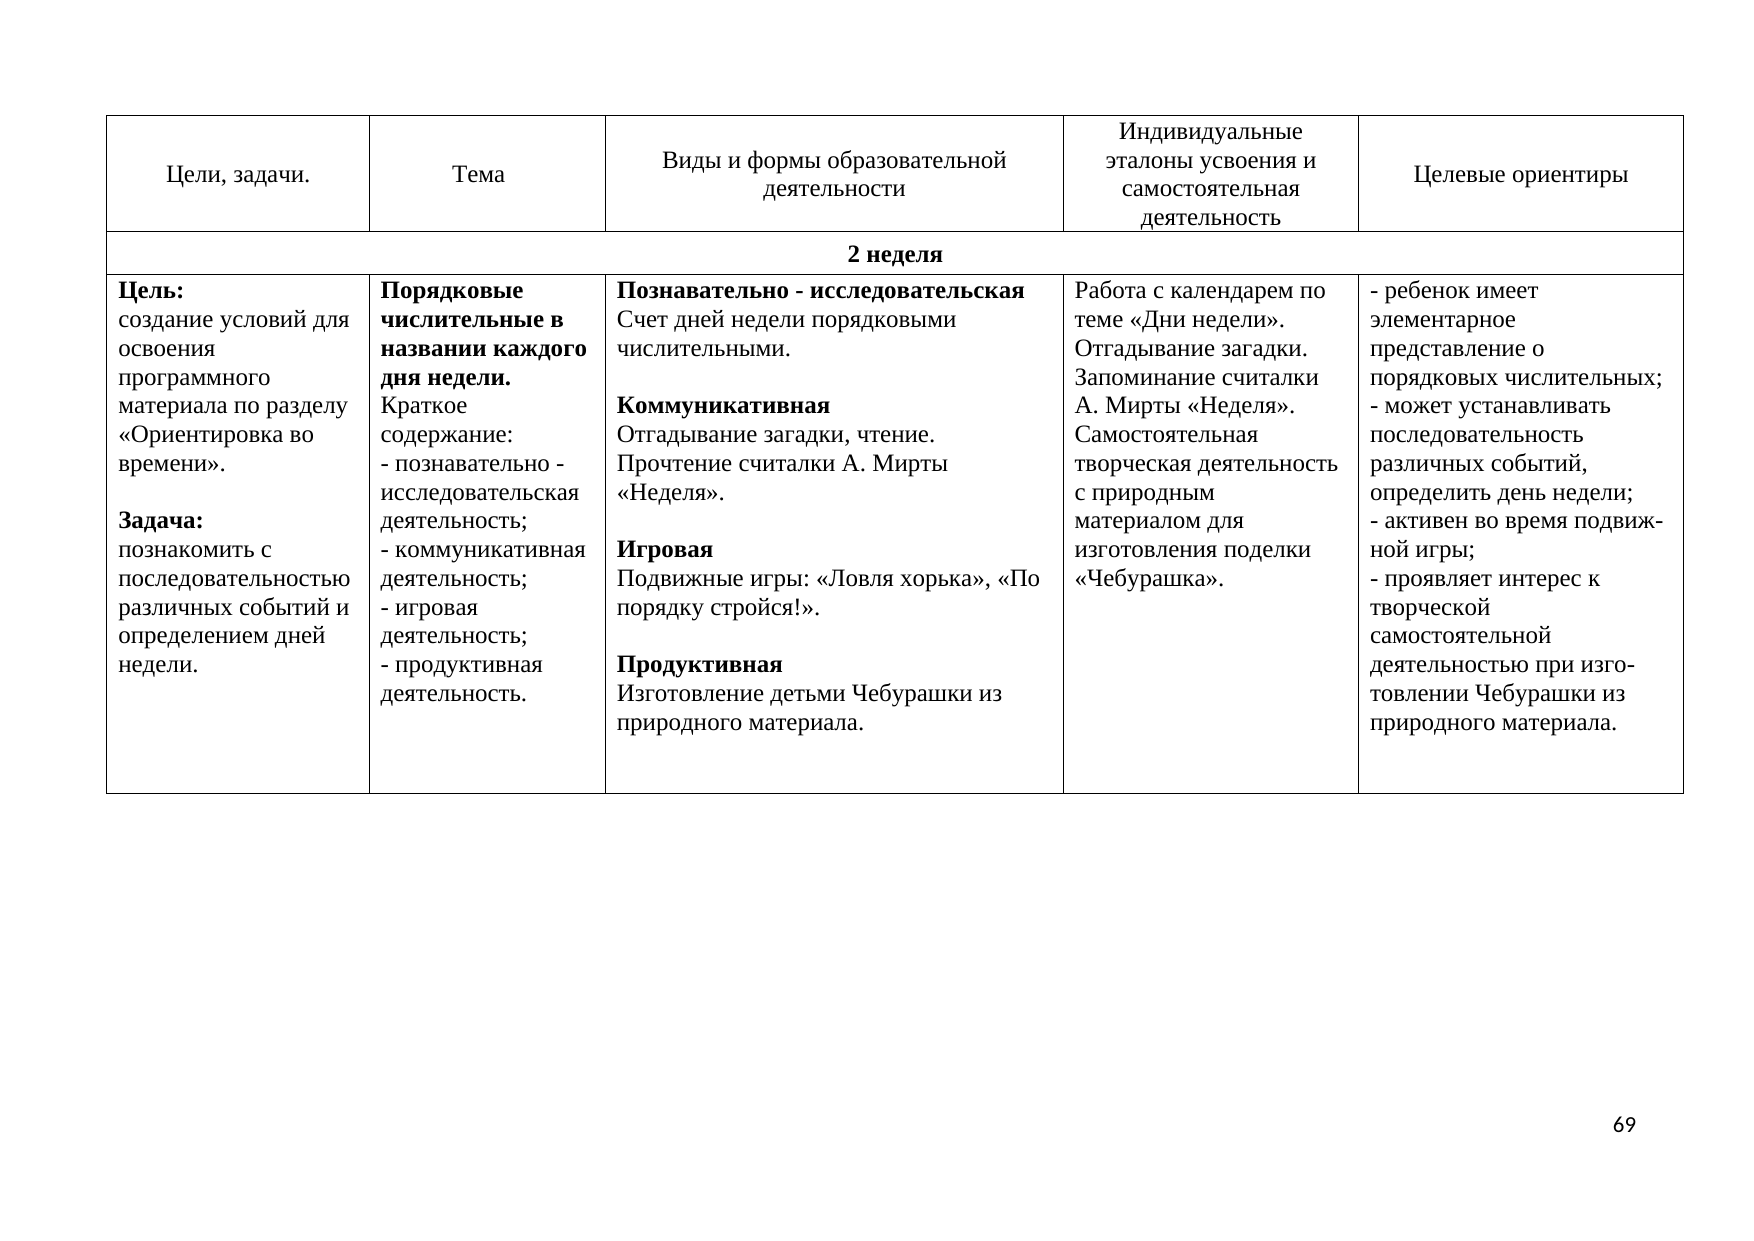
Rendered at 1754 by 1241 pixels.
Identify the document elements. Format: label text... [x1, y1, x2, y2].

table_header Целевые ориентиры [1359, 116, 1683, 231]
table_header Индивидуальные эталоны усвоения и самостоятельная деятельность [1064, 116, 1358, 231]
table_header Виды и формы образовательной деятельности [606, 116, 1063, 231]
table_header Цели, задачи. [107, 116, 369, 231]
table_header Тема [370, 116, 605, 231]
table_cell Работа с календарем по теме «Дни недели». Отгадывание загадки. Запоминание считалки А. Мирты «Неделя». Самостоятельная творческая деятельность с природным материалом для изготовления поделки «Чебурашка». [1064, 275, 1358, 793]
table_cell Познавательно - исследовательская Счет дней недели порядковыми числительными. Коммуникативная Отгадывание загадки, чтение. Прочтение считалки А. Мирты «Неделя». Игровая Подвижные игры: «Ловля хорька», «По порядку стройся!». Продуктивная Изготовление детьми Чебурашки из природного материала. [606, 275, 1063, 793]
table_cell Цель: создание условий для освоения программного материала по разделу «Ориентировка во времени». Задача: познакомить с последовательностью различных событий и определением дней недели. [107, 275, 369, 793]
table_cell Порядковые числительные в названии каждого дня недели. Краткое содержание: - познавательно - исследовательская деятельность; - коммуникативная деятельность; - игровая деятельность; - продуктивная деятельность. [370, 275, 605, 793]
table_cell 2 неделя [107, 232, 1683, 274]
table_cell - ребенок имеет элементарное представление о порядковых числительных; - может устанавливать последовательность различных событий, определить день недели; - активен во время подвижной игры; - проявляет интерес к творческой самостоятельной деятельностью при изготовлении Чебурашки из природного материала. [1359, 275, 1683, 793]
